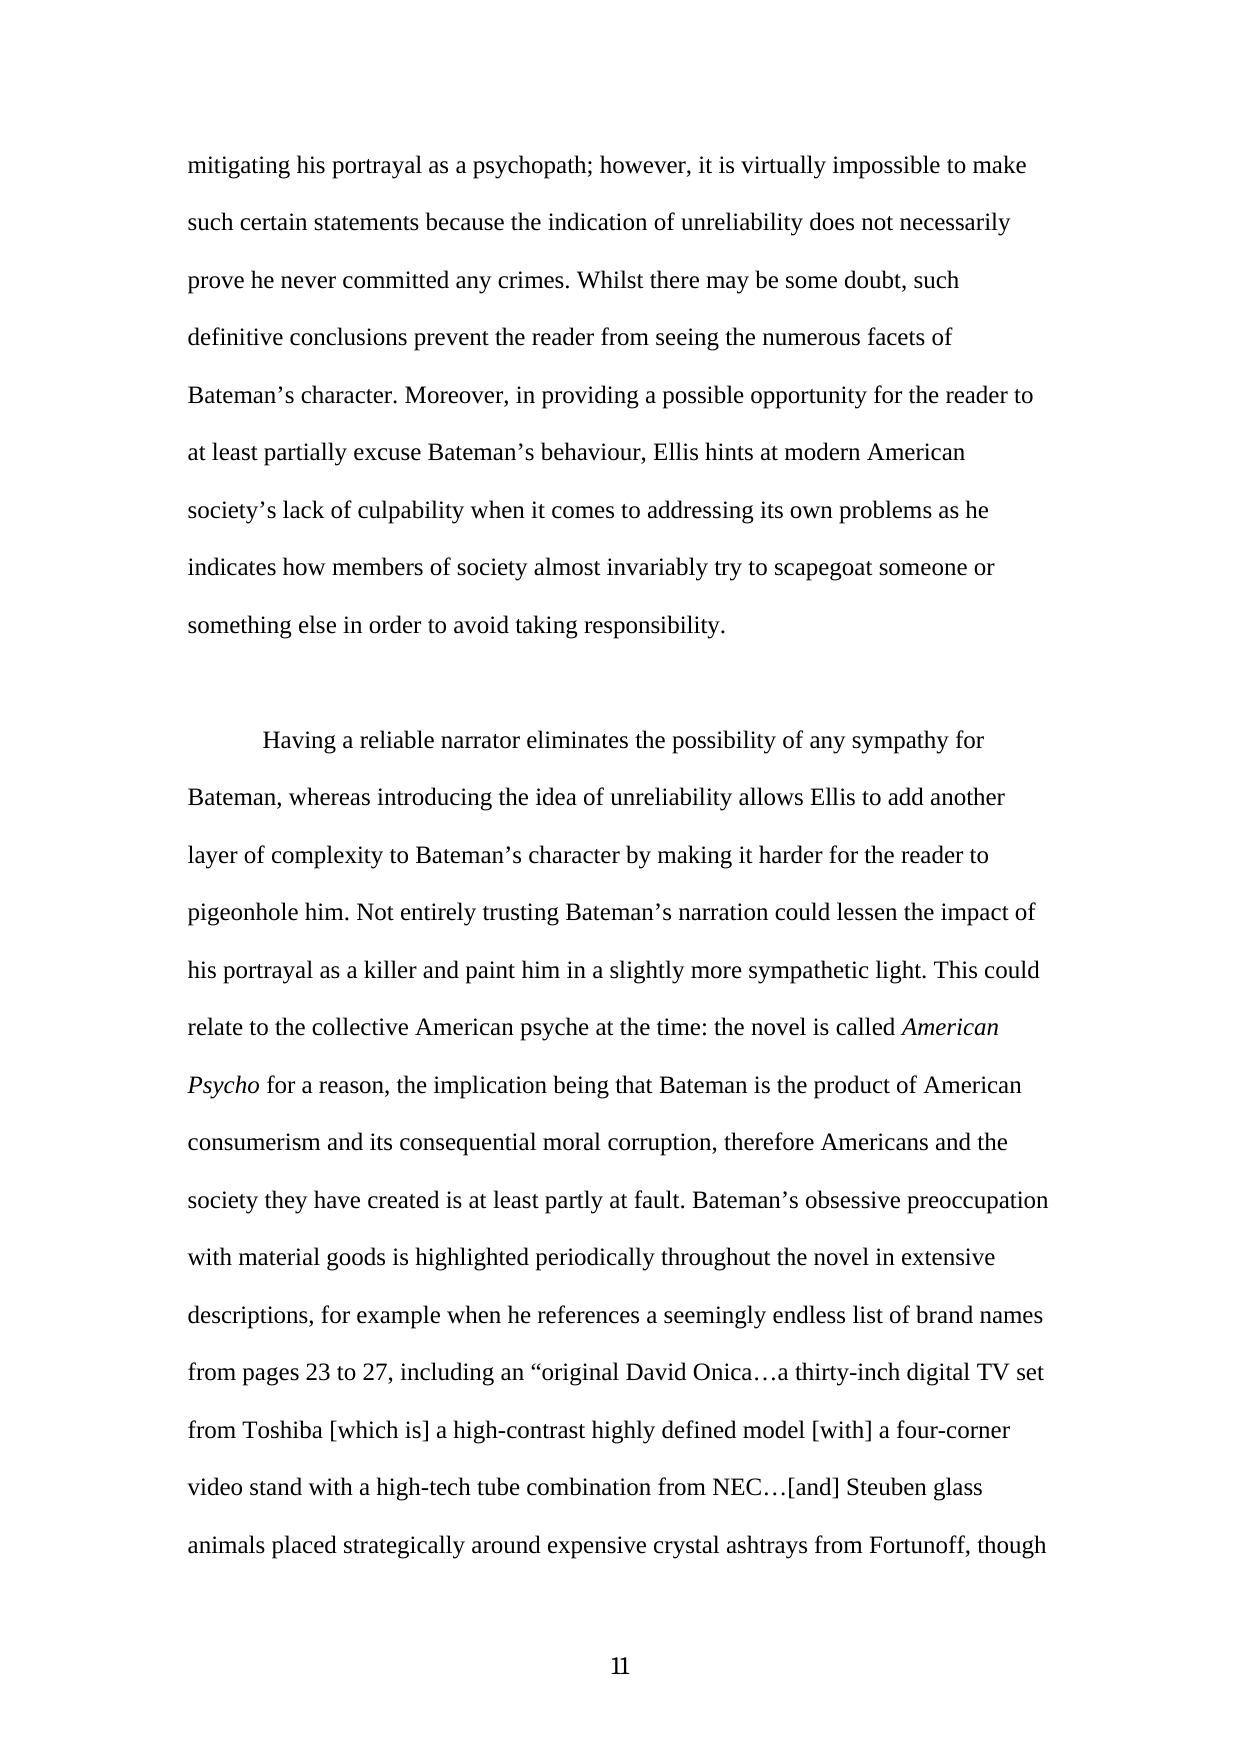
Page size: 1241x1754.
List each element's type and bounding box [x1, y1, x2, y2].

text [187, 725, 1053, 1559]
text [187, 150, 1053, 639]
